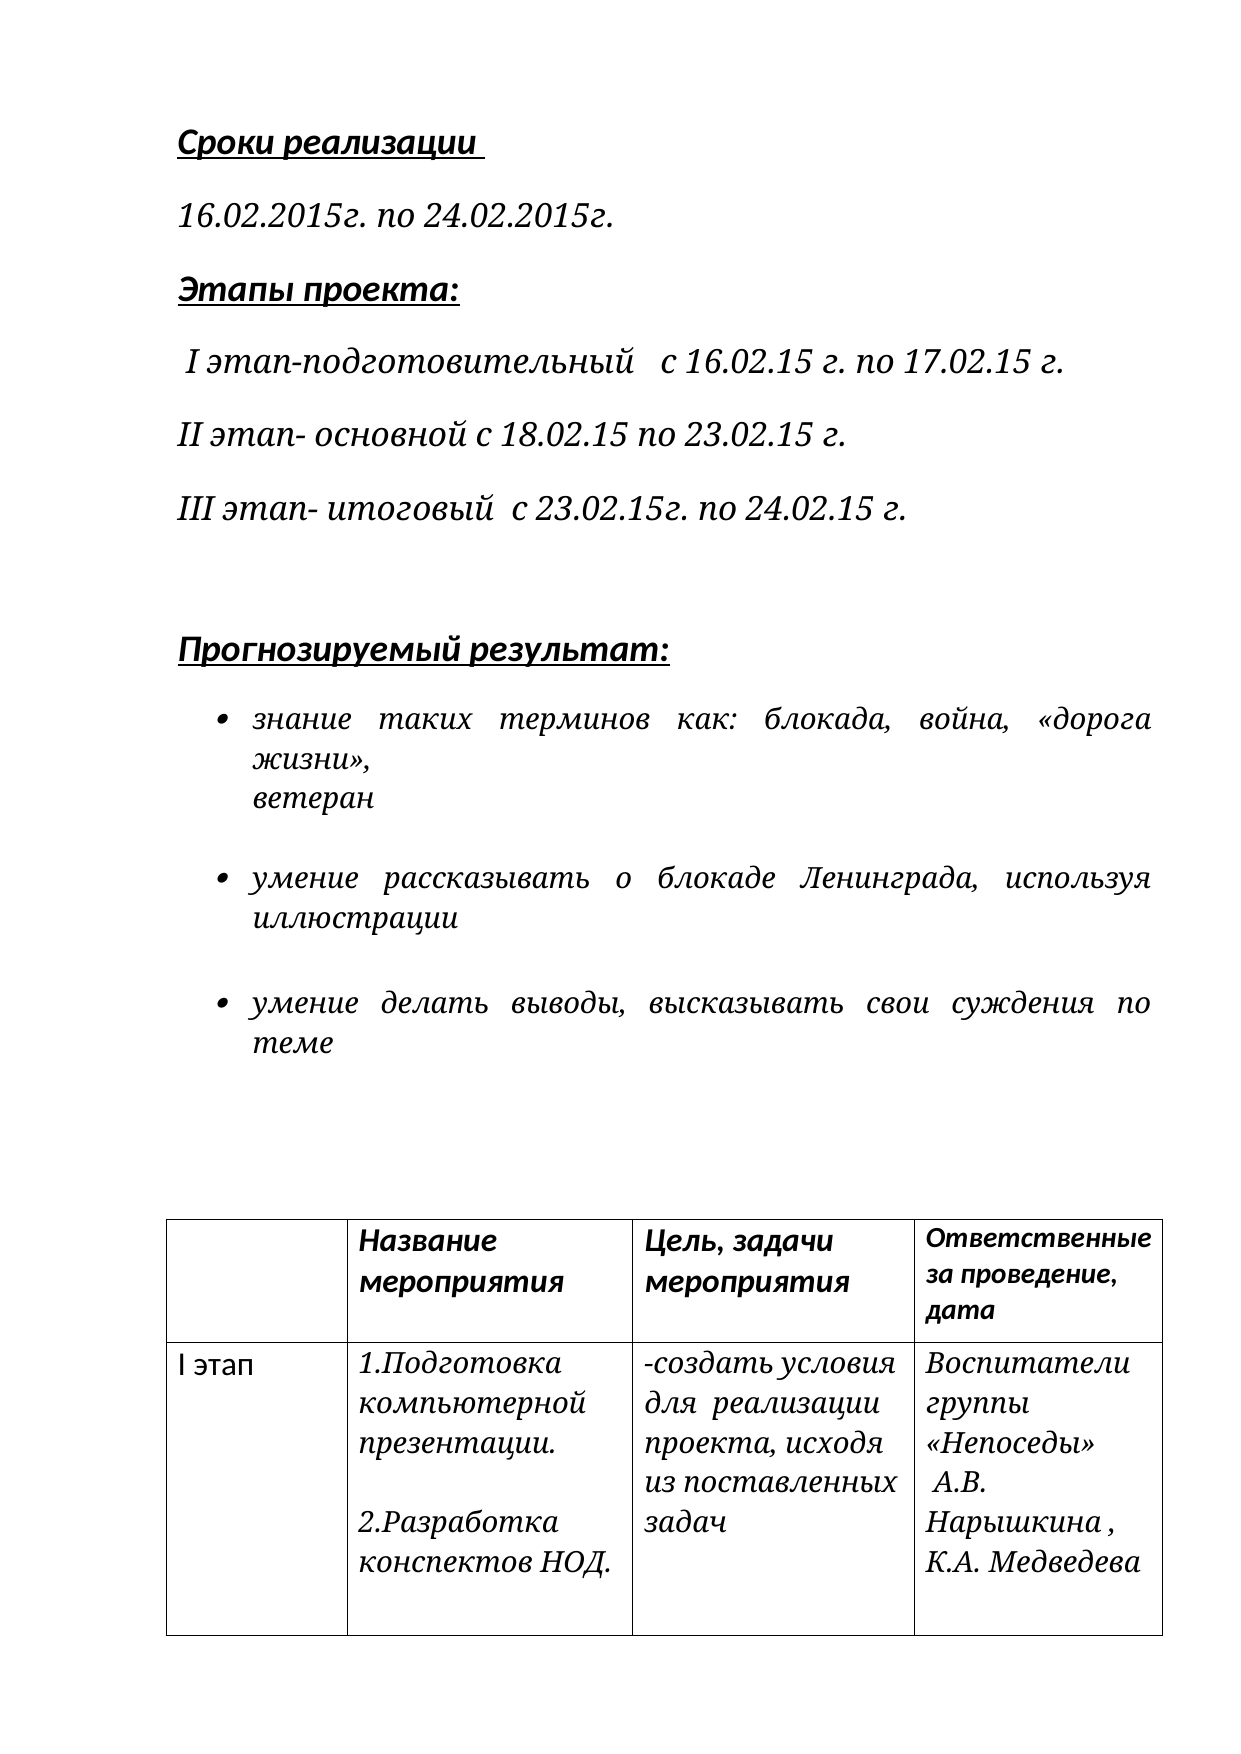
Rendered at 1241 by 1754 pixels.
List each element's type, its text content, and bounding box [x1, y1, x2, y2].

table_header Цель, задачи мероприятия [633, 1220, 914, 1342]
text I этап-подготовительный с 16.02.15 г. по 17.02.15 г. [177, 338, 1152, 384]
table_header Название мероприятия [348, 1220, 632, 1342]
table_header [167, 1220, 347, 1342]
text III этап- итоговый с 23.02.15г. по 24.02.15 г. [177, 484, 1152, 530]
text Сроки реализации [177, 118, 1152, 164]
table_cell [633, 1343, 914, 1635]
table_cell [915, 1343, 1162, 1635]
text II этап- основной с 18.02.15 по 23.02.15 г. [177, 411, 1152, 457]
text Прогнозируемый результат: [177, 625, 1152, 671]
text 16.02.2015г. по 24.02.2015г. [177, 192, 1152, 237]
list умение делать выводы, высказывать свои суждения по теме [215, 982, 1152, 1062]
table_cell I этап [167, 1343, 347, 1635]
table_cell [348, 1343, 632, 1635]
list умение рассказывать о блокаде Ленинграда, используя иллюстрации [215, 857, 1152, 937]
text Этапы проекта: [177, 265, 1152, 311]
table_header Ответственные за проведение, дата [915, 1220, 1162, 1342]
list знание таких терминов как: блокада, война, «дорога жизни», ветеран [215, 698, 1152, 817]
